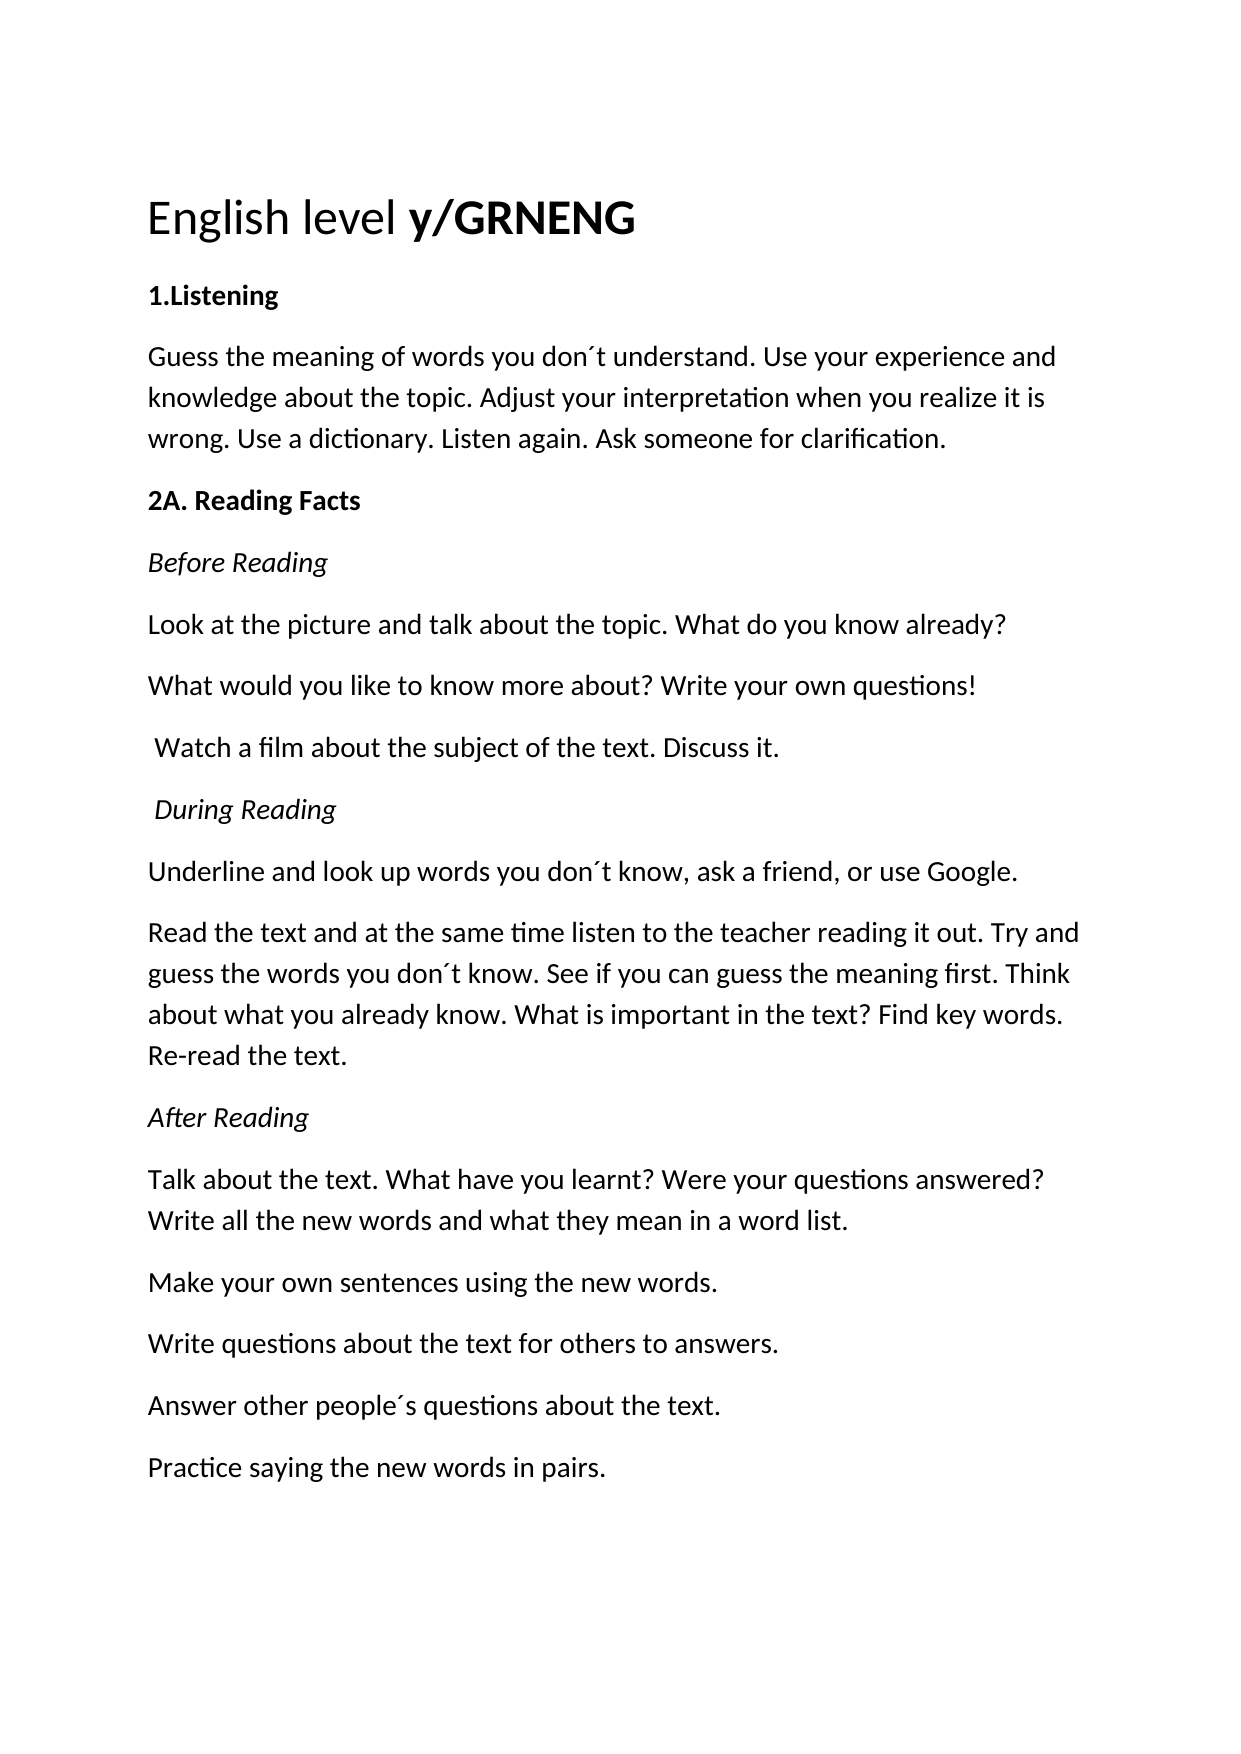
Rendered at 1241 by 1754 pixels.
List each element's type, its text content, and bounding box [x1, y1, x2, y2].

text Before Reading [148, 544, 1093, 579]
text English level y/GRNENG [148, 186, 1093, 247]
text What would you like to know more about? Write your own questions! [148, 667, 1093, 703]
text After Reading [148, 1099, 1093, 1135]
text Guess the meaning of words you don´t understand. Use your experience and knowledge about the topic. Adjust your interpretation when you realize it is wrong. Use a dictionary. Listen again. Ask someone for clarification. [148, 338, 1093, 456]
text Read the text and at the same time listen to the teacher reading it out. Try and guess the words you don´t know. See if you can guess the meaning first. Think about what you already know. What is important in the text? Find key words. Re-read the text. [148, 914, 1093, 1073]
text Answer other people´s questions about the text. [148, 1387, 1093, 1423]
text 2A. Reading Facts [148, 482, 1093, 518]
text Talk about the text. What have you learnt? Were your questions answered? Write all the new words and what they mean in a word list. [148, 1161, 1093, 1237]
text During Reading [148, 791, 1093, 827]
text Write questions about the text for others to answers. [148, 1325, 1093, 1361]
text Watch a film about the subject of the text. Discuss it. [148, 729, 1093, 765]
text Make your own sentences using the new words. [148, 1264, 1093, 1299]
text Look at the picture and talk about the topic. What do you know already? [148, 606, 1093, 641]
text 1.Listening [148, 277, 1093, 312]
text Practice saying the new words in pairs. [148, 1449, 1093, 1484]
text Underline and look up words you don´t know, ask a friend, or use Google. [148, 853, 1093, 888]
